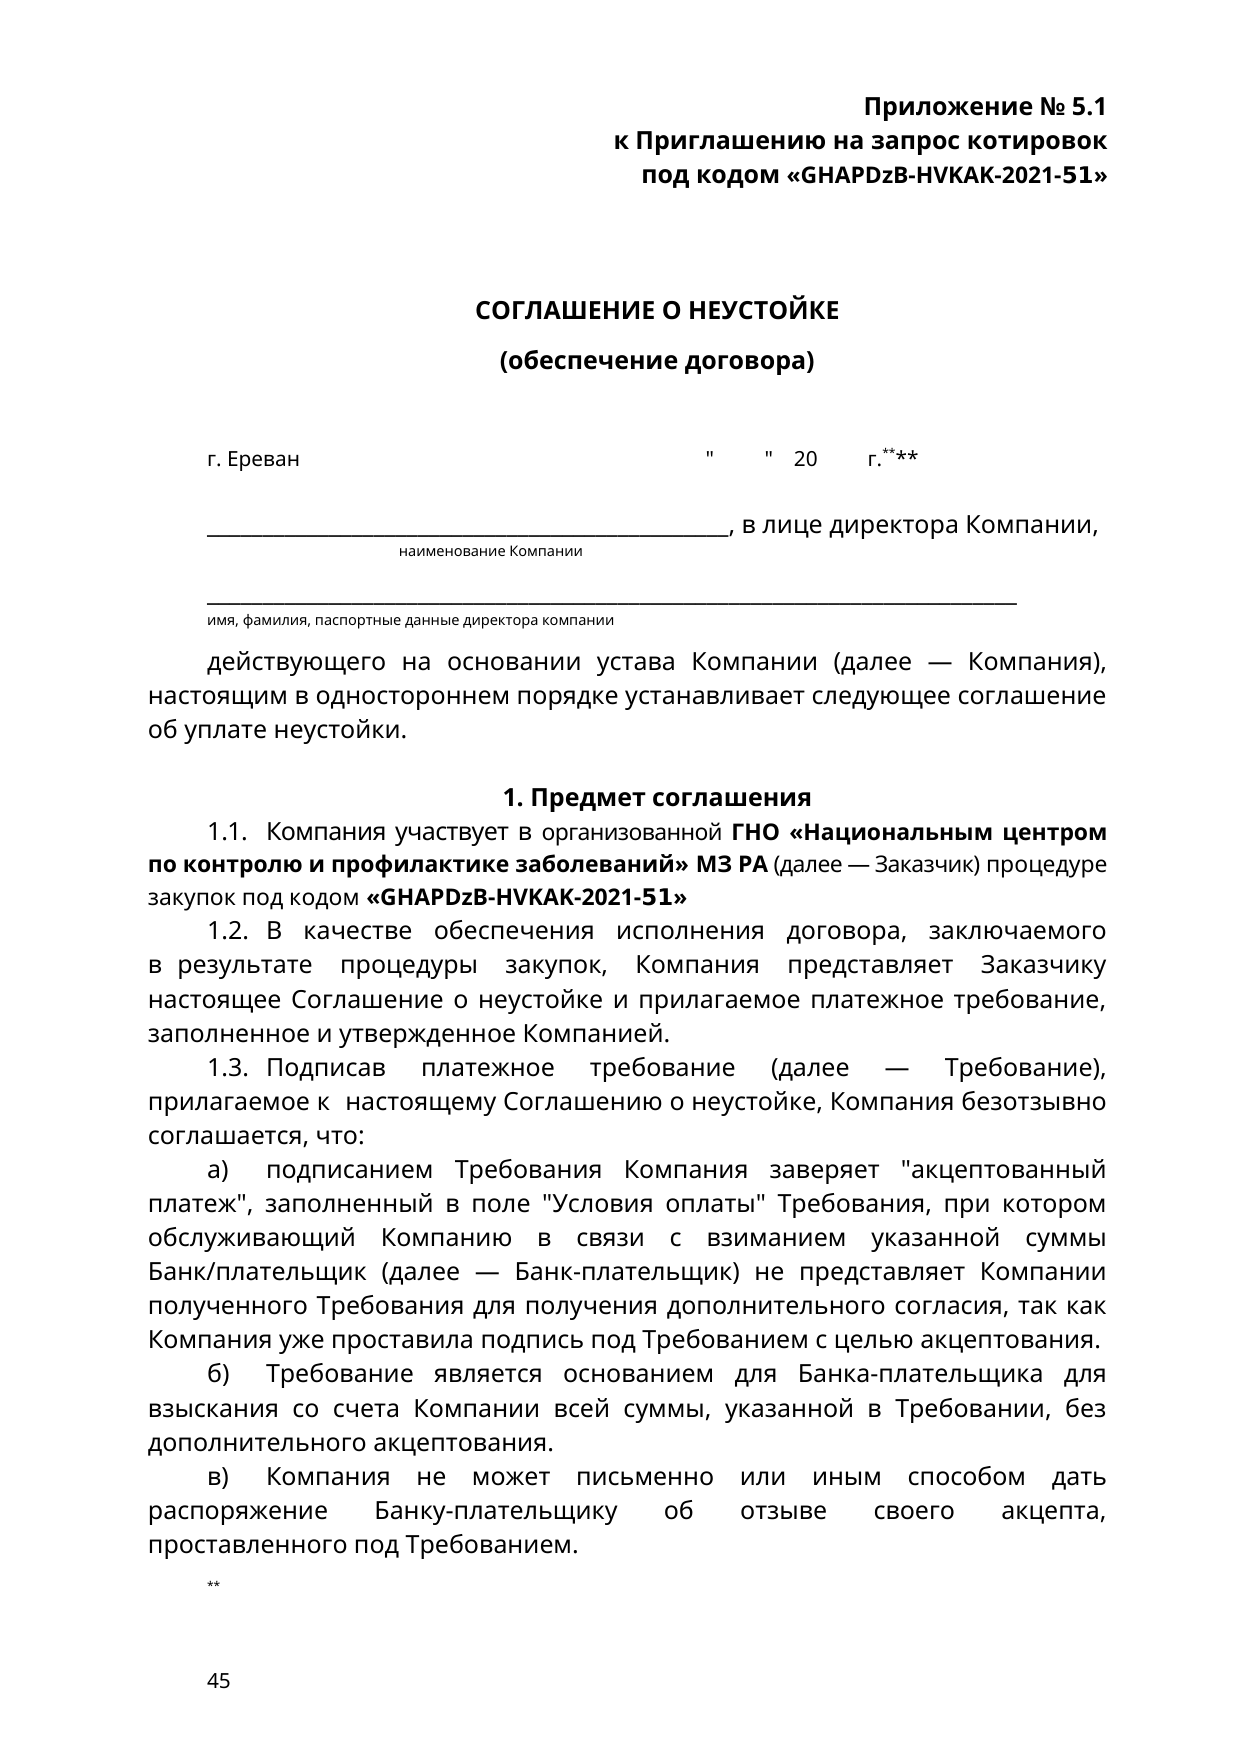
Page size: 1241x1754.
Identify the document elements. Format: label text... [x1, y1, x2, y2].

text наименование Компании [340, 541, 1107, 575]
text Приложение № 5.1 [148, 89, 1107, 123]
text _______________________________________________, в лице директора Компании, [148, 507, 1107, 541]
text действующего на основании устава Компании (далее — Компания), настоящим в одностороннем порядке устанавливает следующее соглашение об уплате неустойки. [148, 643, 1107, 745]
text имя, фамилия, паспортные данные директора компании [148, 609, 1107, 643]
text СОГЛАШЕНИЕ О НЕУСТОЙКЕ [148, 292, 1107, 326]
text а) подписанием Требования Компания заверяет "акцептованный платеж", заполненный в поле "Условия оплаты" Требования, при котором обслуживающий Компанию в связи с взиманием указанной суммы Банк/плательщик (далее — Банк-плательщик) не представляет Компании полученного Требования для получения дополнительного согласия, так как Компания уже проставила подпись под Требованием с целью акцептования. [148, 1152, 1107, 1356]
text в) Компания не может письменно или иным способом дать распоряжение Банку-плательщику об отзыве своего акцепта, проставленного под Требованием. [148, 1458, 1107, 1561]
table_header г. Ереван [136, 445, 635, 473]
text _________________________________________________________________________ [148, 575, 1107, 609]
text к Приглашению на запрос котировок под кодом «GHAPDzB-HVKAK-2021-51» [148, 123, 1107, 191]
text 1.2. В качестве обеспечения исполнения договора, заключаемого в результате процедуры закупок, Компания представляет Заказчику настоящее Соглашение о неустойке и прилагаемое платежное требование, заполненное и утвержденное Компанией. [148, 913, 1107, 1049]
text 1.3. Подписав платежное требование (далее — Требование), прилагаемое к настоящему Соглашению о неустойке, Компания безотзывно соглашается, что: [148, 1049, 1107, 1152]
text (обеспечение договора) [148, 343, 1107, 377]
table_header " " 20 г.** [635, 445, 1104, 473]
text 1.1. Компания участвует в организованной ГНО «Национальным центром по контролю и профилактике заболеваний» МЗ РА (далее — Заказчик) процедуре закупок под кодом «GHAPDzB-HVKAK-2021-51» [148, 813, 1107, 913]
text б) Требование является основанием для Банка-плательщика для взыскания со счета Компании всей суммы, указанной в Требовании, без дополнительного акцептования. [148, 1356, 1107, 1458]
text 1. Предмет соглашения [148, 779, 1107, 813]
